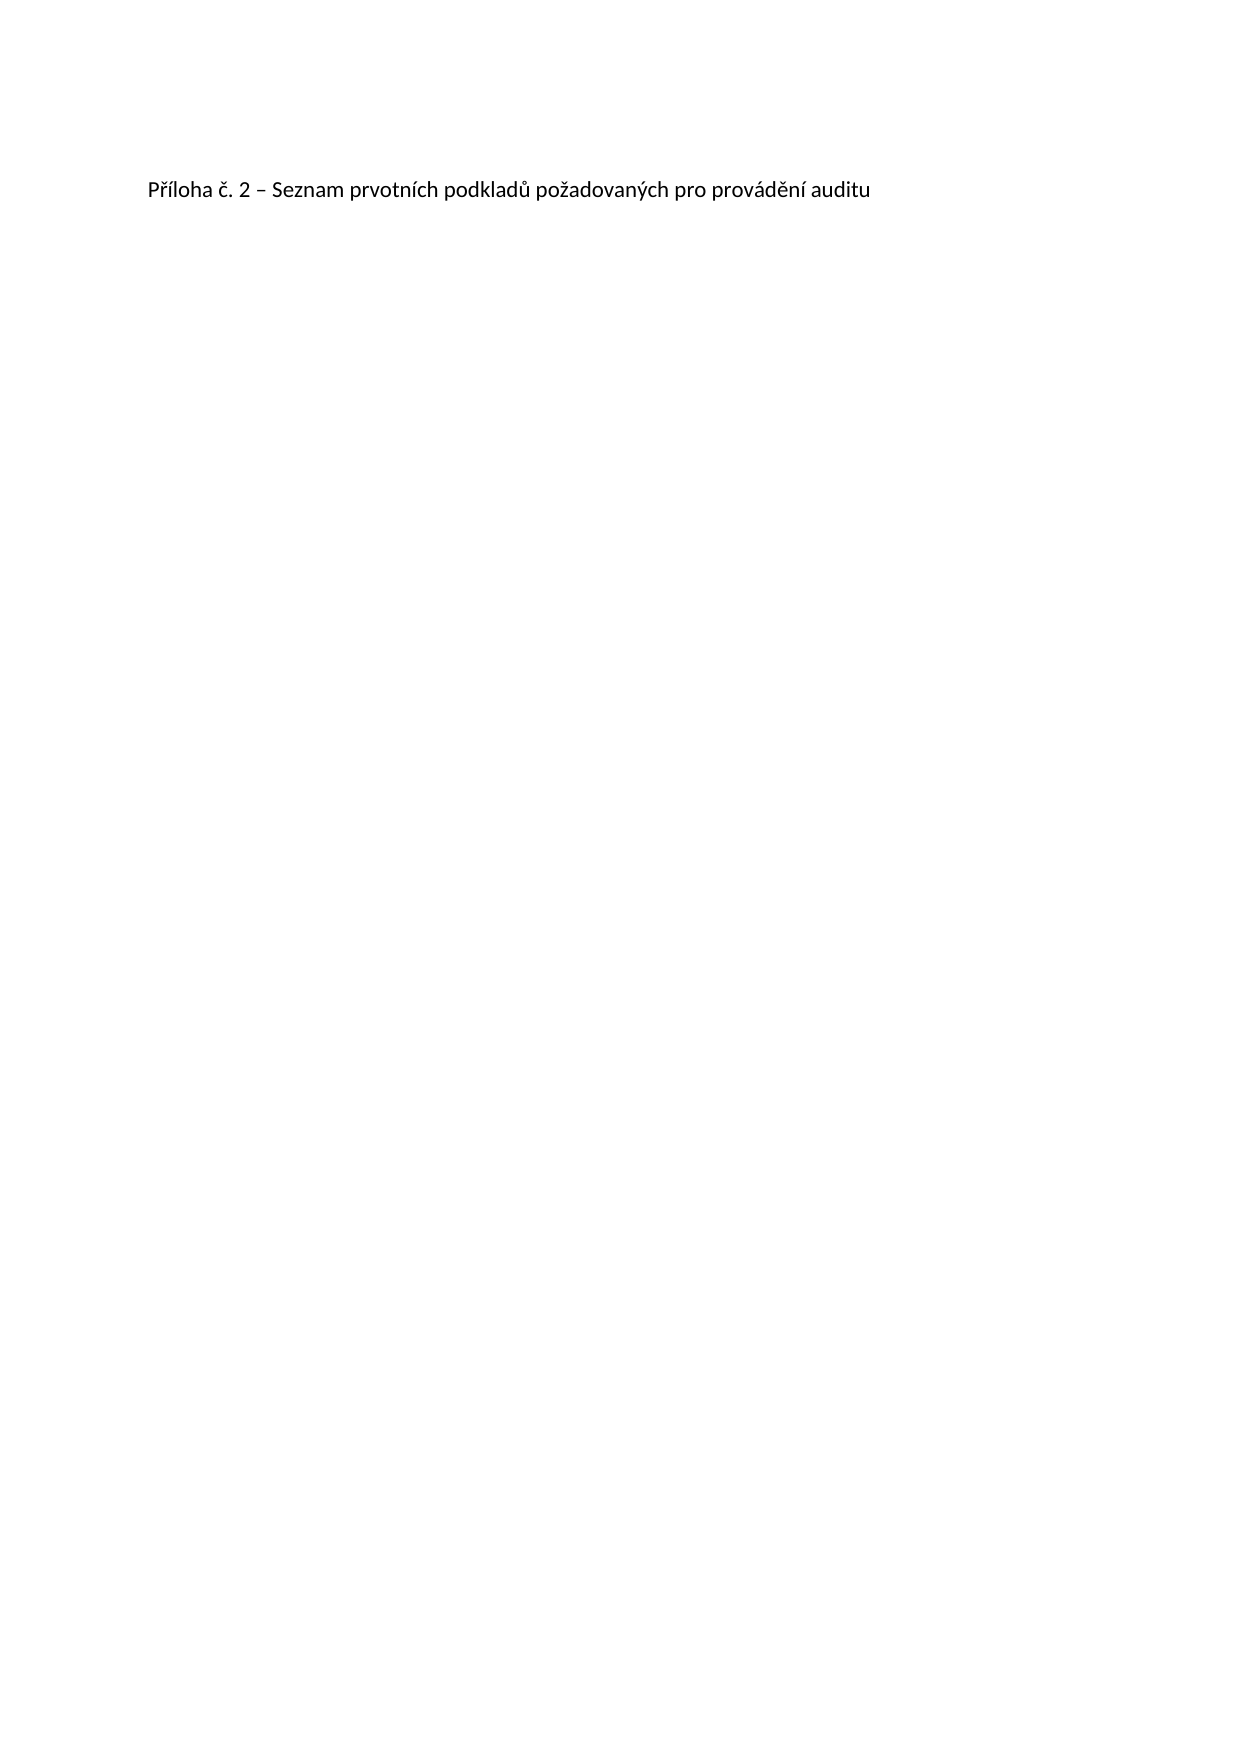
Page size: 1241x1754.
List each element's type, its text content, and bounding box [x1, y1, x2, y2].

text Příloha č. 2 – Seznam prvotních podkladů požadovaných pro provádění auditu [148, 176, 1093, 204]
